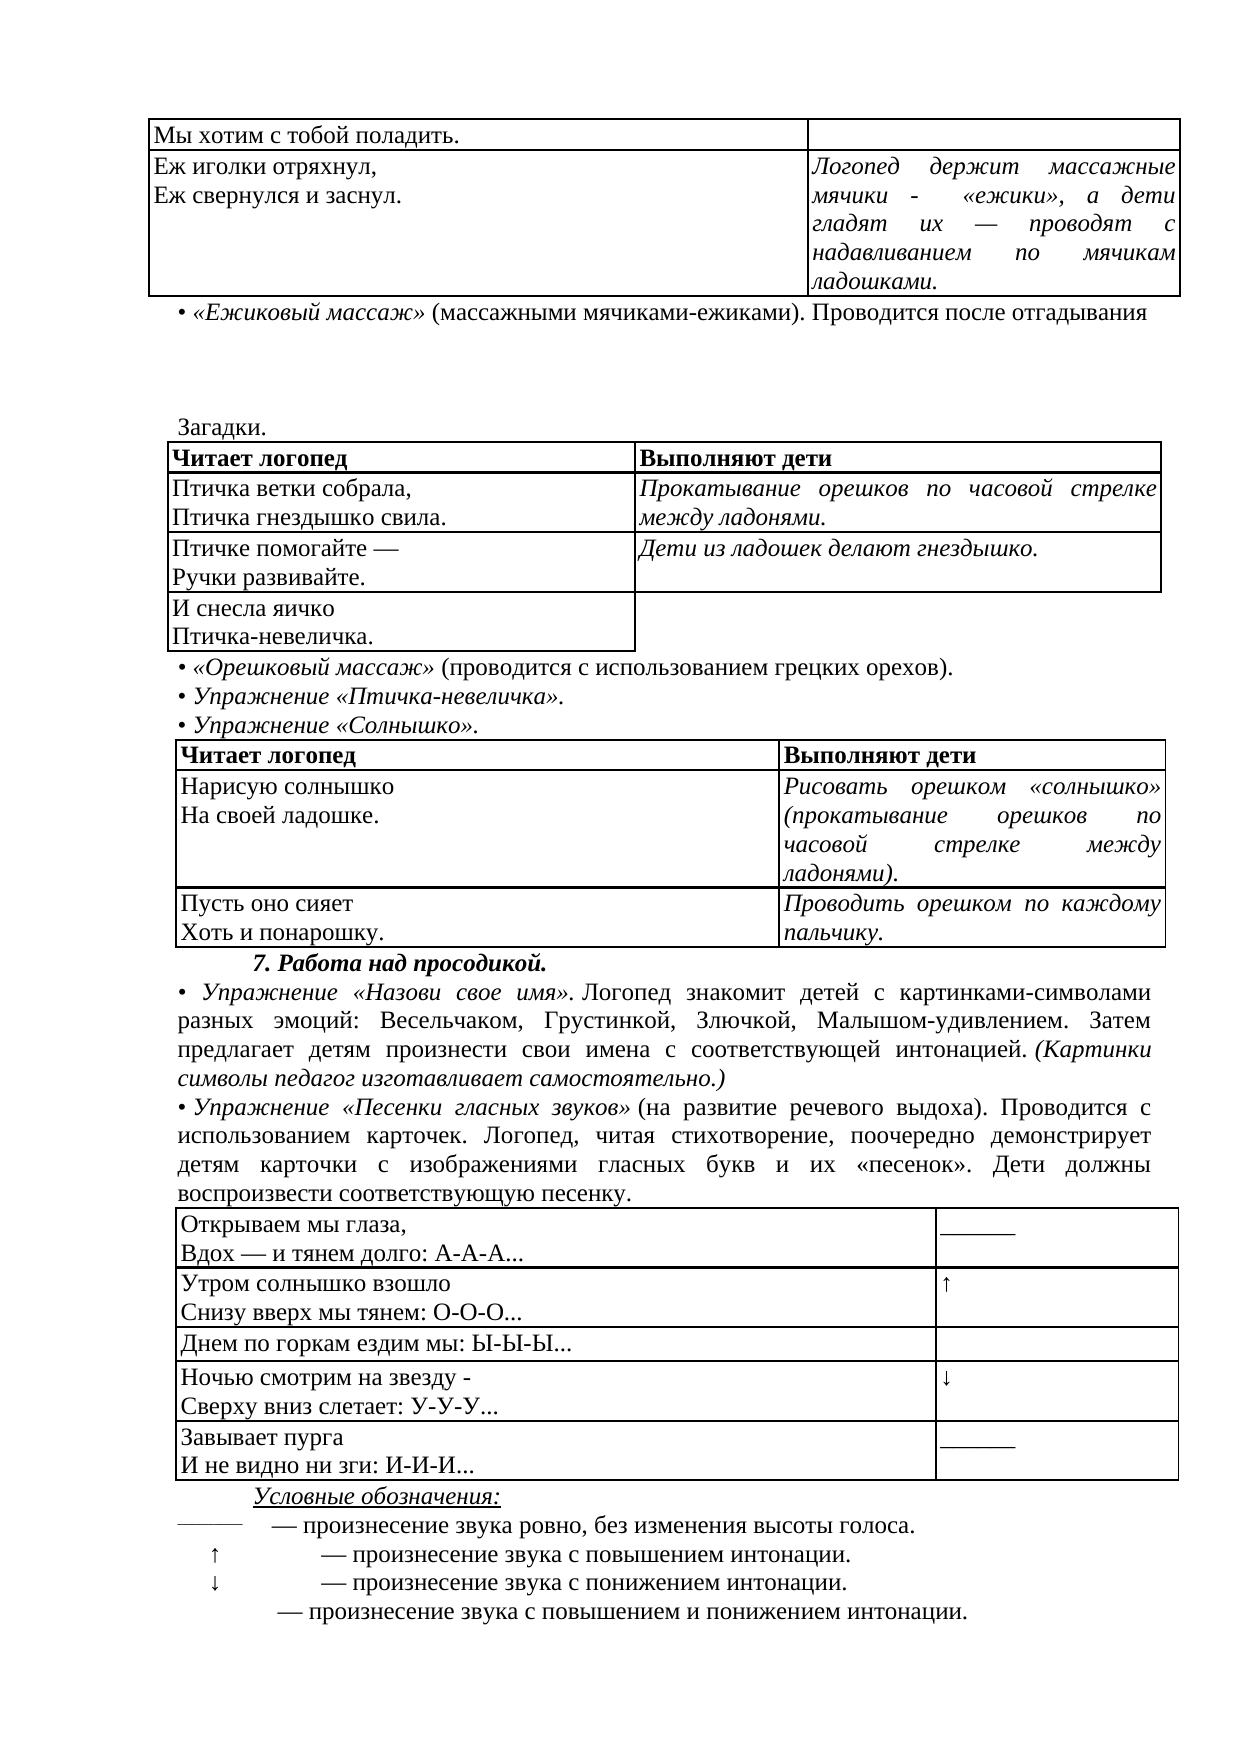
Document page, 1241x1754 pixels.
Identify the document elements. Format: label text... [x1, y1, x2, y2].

table_cell Рисовать орешком «солнышко» (прокатывание орешков по часовой стрелке между ладонями). [780, 771, 1165, 886]
table_cell ______ [937, 1422, 1178, 1479]
table_cell Днем по горкам ездим мы: Ы-Ы-Ы... [177, 1328, 935, 1360]
text Загадки. [177, 412, 1152, 441]
table_cell Птичка ветки собрала, Птичка гнездышко свила. [169, 474, 634, 531]
table_cell Еж иголки отряхнул, Еж свернулся и заснул. [150, 151, 807, 295]
text ↑ — произнесение звука с повышением интонации. [177, 1539, 1152, 1567]
table_cell И снесла яичко Птичка-невеличка. [169, 593, 634, 650]
text • Упражнение «Песенки гласных звуков» (на развитие речевого выдоха). Проводится с использованием карточек. Логопед, читая стихотворение, поочередно демонстрирует детям карточки с изображениями гласных букв и их «песенок». Дети должны воспроизвести соответствующую песенку. [177, 1092, 1152, 1207]
table_cell Завывает пурга И не видно ни зги: И-И-И... [177, 1422, 935, 1479]
table_cell Утром солнышко взошло Снизу вверх мы тянем: О-О-О... [177, 1269, 935, 1326]
table_cell Дети из ладошек делают гнездышко. [636, 533, 1160, 591]
table_header Читает логопед [177, 741, 778, 769]
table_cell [150, 120, 807, 149]
text — произнесение звука с повышением и понижением интонации. [177, 1596, 1152, 1625]
text Условные обозначения: [177, 1481, 1152, 1510]
table_cell Нарисую солнышко На своей ладошке. [177, 771, 778, 886]
table_cell ↓ [937, 1362, 1178, 1419]
table_header Выполняют дети [636, 443, 1160, 471]
table_cell Птичке помогайте — Ручки развивайте. [169, 533, 634, 591]
text • «Орешковый массаж» (проводится с использованием грецких орехов). [177, 652, 1152, 681]
table_header Открываем мы глаза, Вдох — и тянем долго: А-А-А... [177, 1209, 935, 1266]
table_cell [809, 120, 1179, 149]
table_header ______ [937, 1209, 1178, 1266]
text • «Ежиковый массаж» (массажными мячиками-ежиками). Проводится после отгадывания [177, 297, 1152, 326]
table_header Читает логопед [169, 443, 634, 471]
text • Упражнение «Птичка-невеличка». [177, 681, 1152, 710]
text 7. Работа над просодикой. [177, 948, 1152, 977]
table_cell Логопед держит массажные мячики - «ежики», а дети гладят их — проводят с надавливанием по мячикам ладошками. [809, 151, 1179, 295]
table_cell [937, 1328, 1178, 1360]
table_cell Ночью смотрим на звезду - Сверху вниз слетает: У-У-У... [177, 1362, 935, 1419]
text • Упражнение «Солнышко». [177, 710, 1152, 738]
table_header Выполняют дети [780, 741, 1165, 769]
text _________ — произнесение звука ровно, без изменения высоты голоса. [177, 1510, 1152, 1539]
table_cell Пусть оно сияет Хоть и понарошку. [177, 889, 778, 946]
text • Упражнение «Назови свое имя». Логопед знакомит детей с картинками-символами разных эмоций: Весельчаком, Грустинкой, Злючкой, Малышом-удивлением. Затем предлагает детям произнести свои имена с соответствующей интонацией. (Картинки символы педагог изготавливает самостоятельно.) [177, 977, 1152, 1092]
table_cell ↑ [937, 1269, 1178, 1326]
table_cell Прокатывание орешков по часовой стрелке между ладонями. [636, 474, 1160, 531]
table_cell Проводить орешком по каждому пальчику. [780, 889, 1165, 946]
text ↓ — произнесение звука с понижением интонации. [177, 1567, 1152, 1596]
